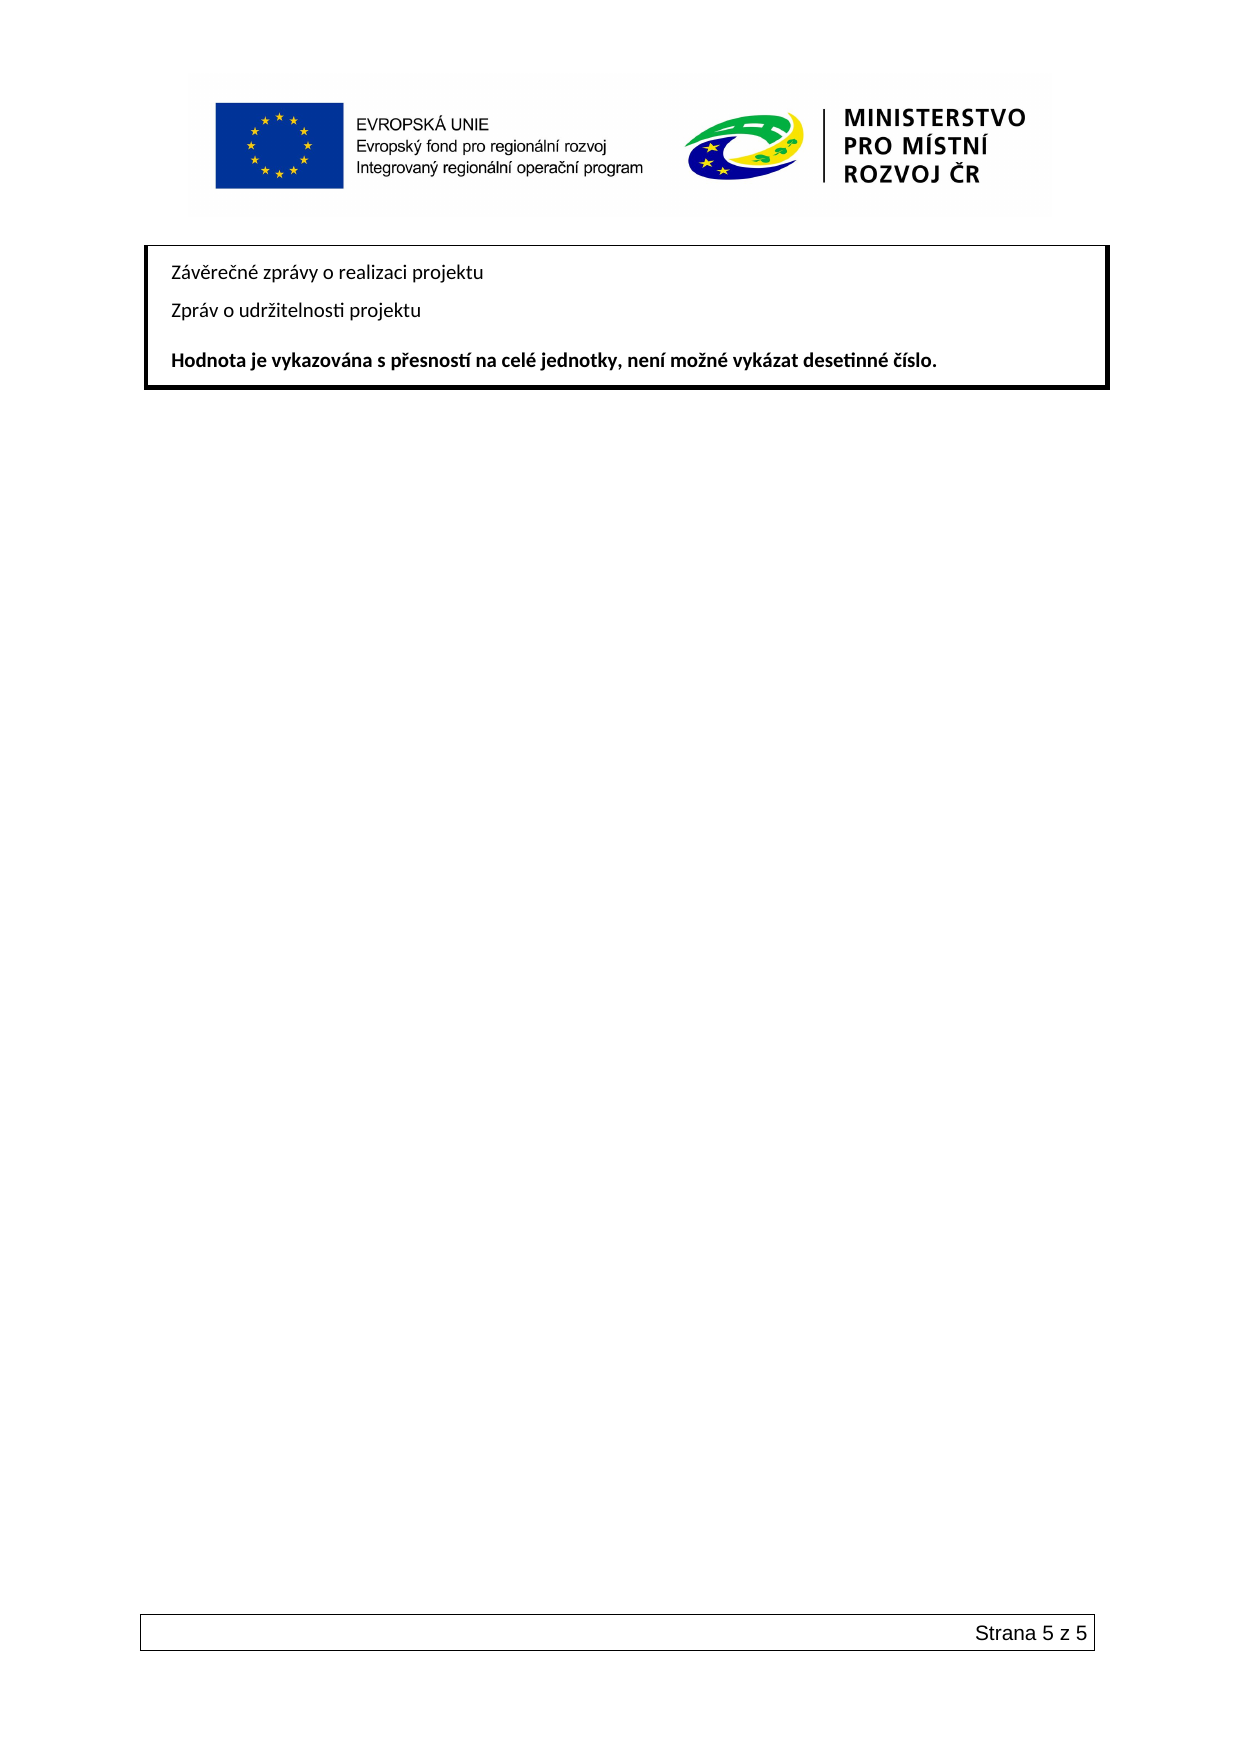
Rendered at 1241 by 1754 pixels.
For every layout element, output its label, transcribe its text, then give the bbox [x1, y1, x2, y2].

picture [187, 73, 1053, 217]
